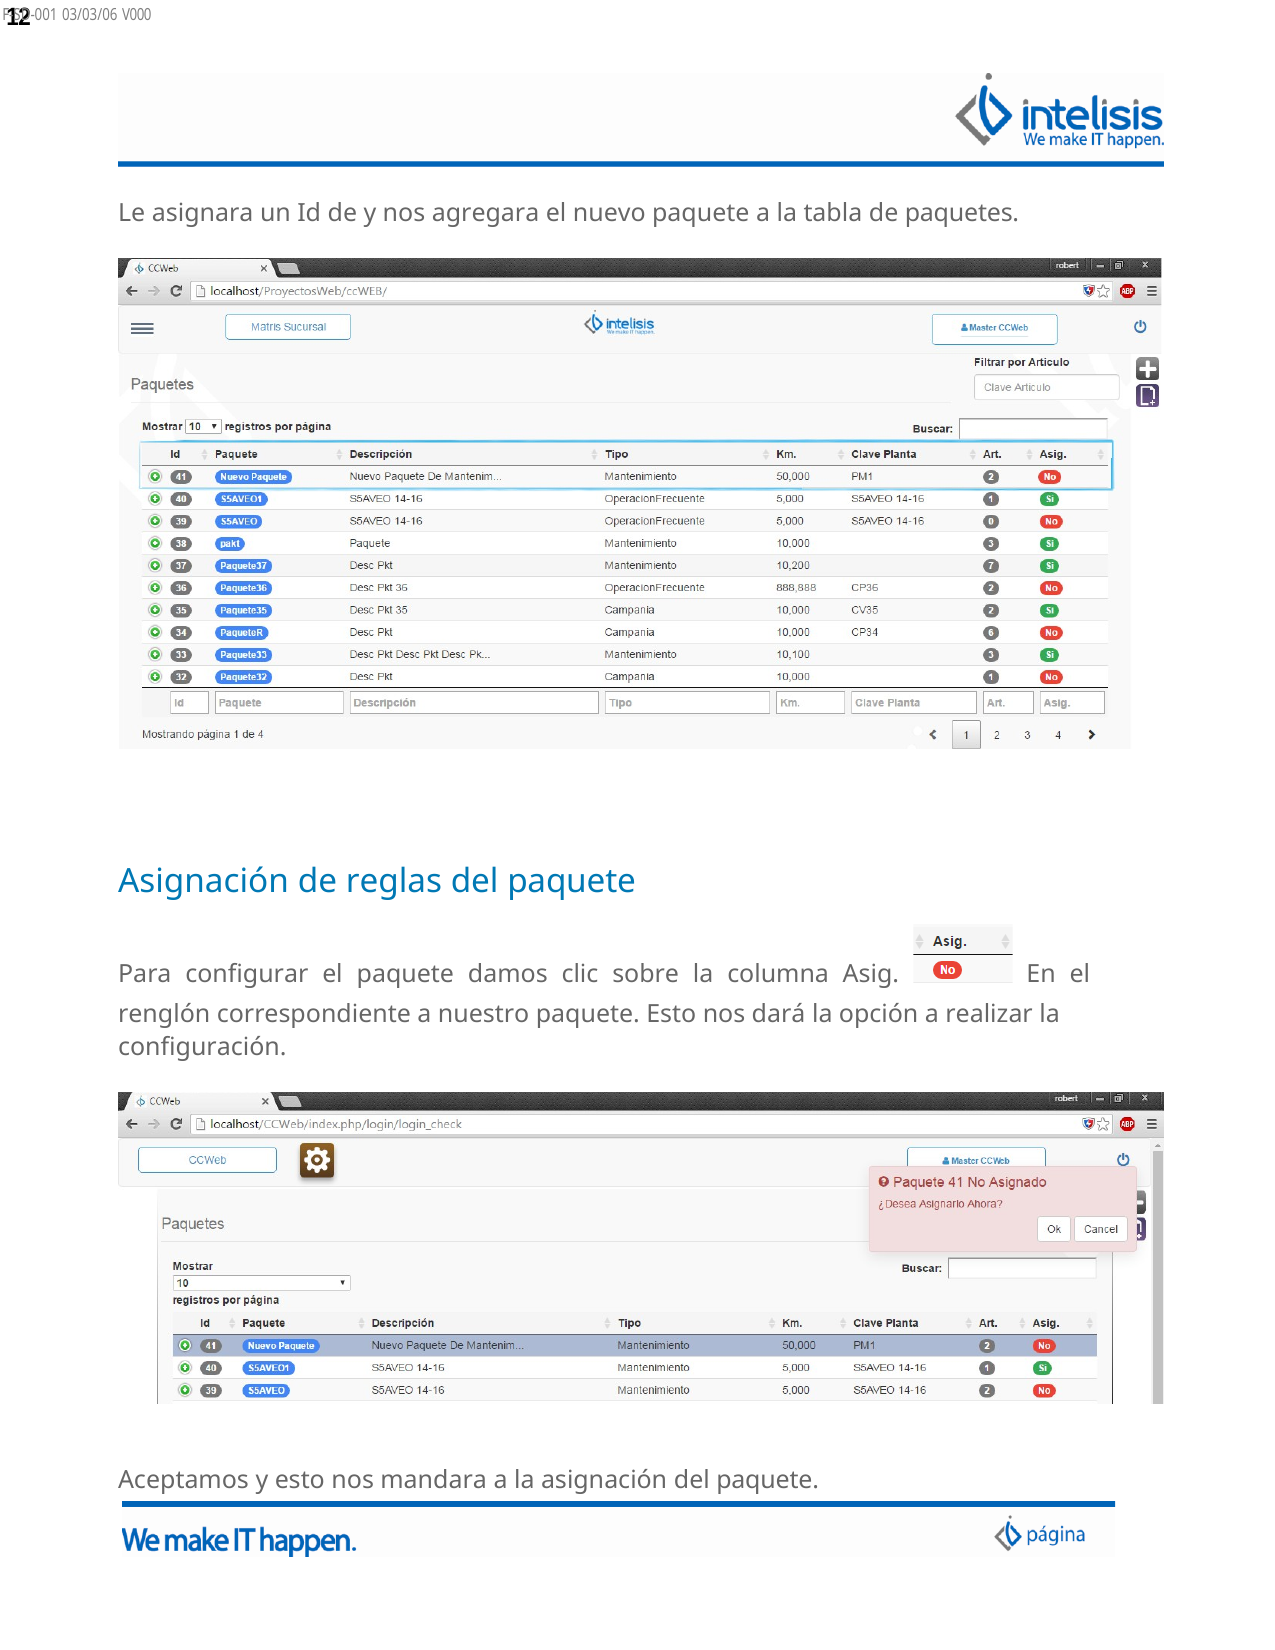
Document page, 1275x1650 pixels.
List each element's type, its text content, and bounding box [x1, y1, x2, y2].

subtitle Asignación de reglas del paquete [118, 856, 1169, 902]
picture [118, 1092, 1164, 1404]
text Le asignara un Id de y nos agregara el nuevo paquete a la tabla de paquetes. [118, 195, 1169, 229]
text Aceptamos y esto nos mandara a la asignación del paquete. [118, 1461, 1169, 1495]
picture [913, 924, 1013, 983]
text Para configurar el paquete damos clic sobre la columna Asig. En el renglón correspondiente a nuestro paquete. Esto nos dará la opción a realizar la configuración. [118, 931, 1169, 1063]
picture [122, 1501, 1116, 1557]
picture [118, 73, 1164, 167]
picture [118, 258, 1162, 749]
